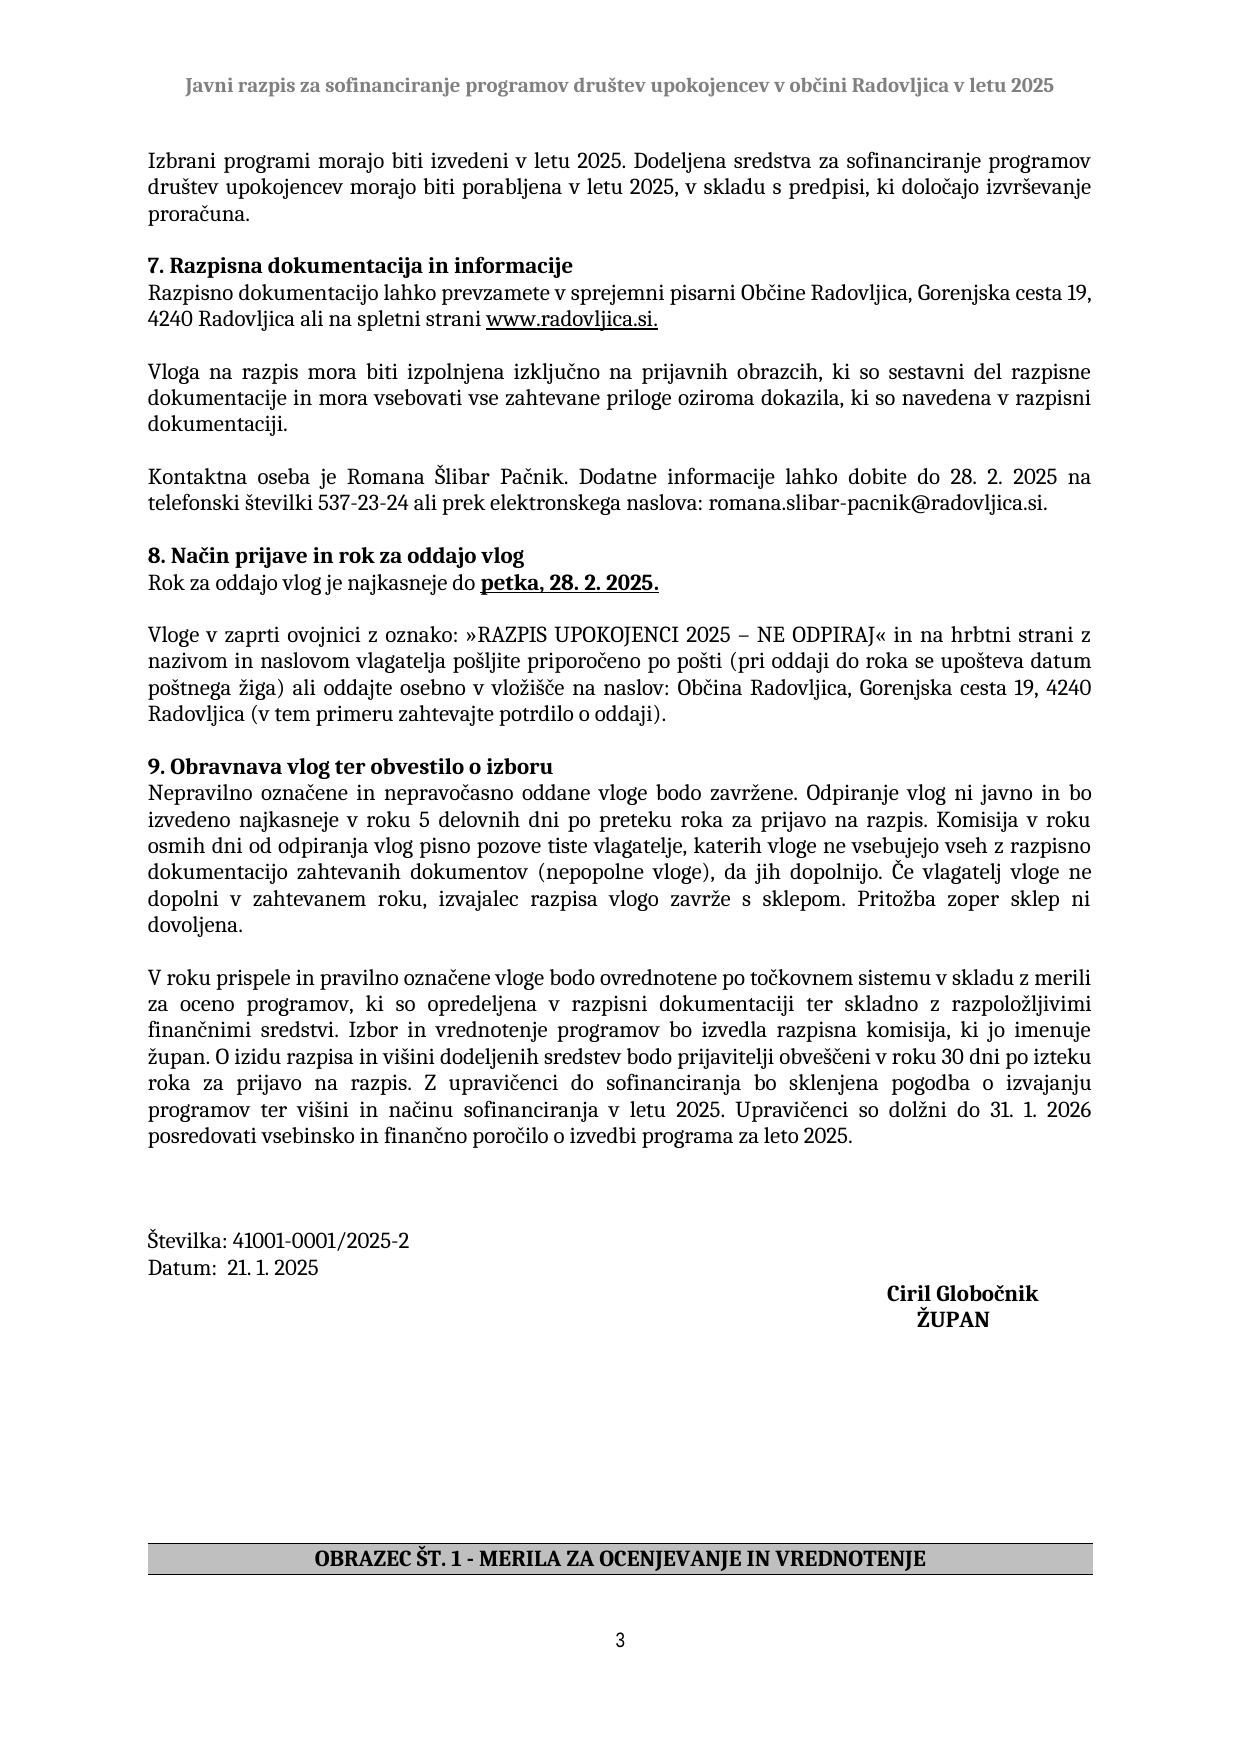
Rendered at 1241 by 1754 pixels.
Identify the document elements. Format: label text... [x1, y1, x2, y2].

text Rok za oddajo vlog je najkasneje do petka, 28. 2. 2025. [148, 569, 1093, 596]
text Kontaktna oseba je Romana Šlibar Pačnik. Dodatne informacije lahko dobite do 28. 2. 2025 na telefonski številki 537-23-24 ali prek elektronskega naslova: romana.slibar-pacnik@radovljica.si. [148, 464, 1093, 517]
text Ciril Globočnik [738, 1281, 1093, 1307]
text ŽUPAN [148, 1307, 1093, 1333]
text Nepravilno označene in nepravočasno oddane vloge bodo zavržene. Odpiranje vlog ni javno in bo izvedeno najkasneje v roku 5 delovnih dni po preteku roka za prijavo na razpis. Komisija v roku osmih dni od odpiranja vlog pisno pozove tiste vlagatelje, katerih vloge ne vsebujejo vseh z razpisno dokumentacijo zahtevanih dokumentov (nepopolne vloge), da jih dopolnijo. Če vlagatelj vloge ne dopolni v zahtevanem roku, izvajalec razpisa vlogo zavrže s sklepom. Pritožba zoper sklep ni dovoljena. [148, 780, 1093, 938]
text Vloge v zaprti ovojnici z oznako: »RAZPIS UPOKOJENCI 2025 – NE ODPIRAJ« in na hrbtni strani z nazivom in naslovom vlagatelja pošljite priporočeno po pošti (pri oddaji do roka se upošteva datum poštnega žiga) ali oddajte osebno v vložišče na naslov: Občina Radovljica, Gorenjska cesta 19, 4240 Radovljica (v tem primeru zahtevajte potrdilo o oddaji). [148, 622, 1093, 727]
text 9. Obravnava vlog ter obvestilo o izboru [148, 754, 1093, 780]
text Izbrani programi morajo biti izvedeni v letu 2025. Dodeljena sredstva za sofinanciranje programov društev upokojencev morajo biti porabljena v letu 2025, v skladu s predpisi, ki določajo izvrševanje proračuna. [148, 148, 1092, 227]
text 7. Razpisna dokumentacija in informacije [148, 253, 1093, 279]
text Številka: 41001-0001/2025-2 [148, 1228, 1093, 1254]
text Vloga na razpis mora biti izpolnjena izključno na prijavnih obrazcih, ki so sestavni del razpisne dokumentacije in mora vsebovati vse zahtevane priloge oziroma dokazila, ki so navedena v razpisni dokumentaciji. [148, 358, 1093, 437]
text Razpisno dokumentacijo lahko prevzamete v sprejemni pisarni Občine Radovljica, Gorenjska cesta 19, 4240 Radovljica ali na spletni strani www.radovljica.si. [148, 279, 1093, 332]
text OBRAZEC ŠT. 1 - MERILA ZA OCENJEVANJE IN VREDNOTENJE [148, 1544, 1093, 1574]
text 8. Način prijave in rok za oddajo vlog [148, 543, 1093, 569]
text Datum: 21. 1. 2025 [148, 1254, 1093, 1281]
text V roku prispele in pravilno označene vloge bodo ovrednotene po točkovnem sistemu v skladu z merili za oceno programov, ki so opredeljena v razpisni dokumentaciji ter skladno z razpoložljivimi finančnimi sredstvi. Izbor in vrednotenje programov bo izvedla razpisna komisija, ki jo imenuje župan. O izidu razpisa in višini dodeljenih sredstev bodo prijavitelji obveščeni v roku 30 dni po izteku roka za prijavo na razpis. Z upravičenci do sofinanciranja bo sklenjena pogodba o izvajanju programov ter višini in načinu sofinanciranja v letu 2025. Upravičenci so dolžni do 31. 1. 2026 posredovati vsebinsko in finančno poročilo o izvedbi programa za leto 2025. [148, 964, 1093, 1149]
